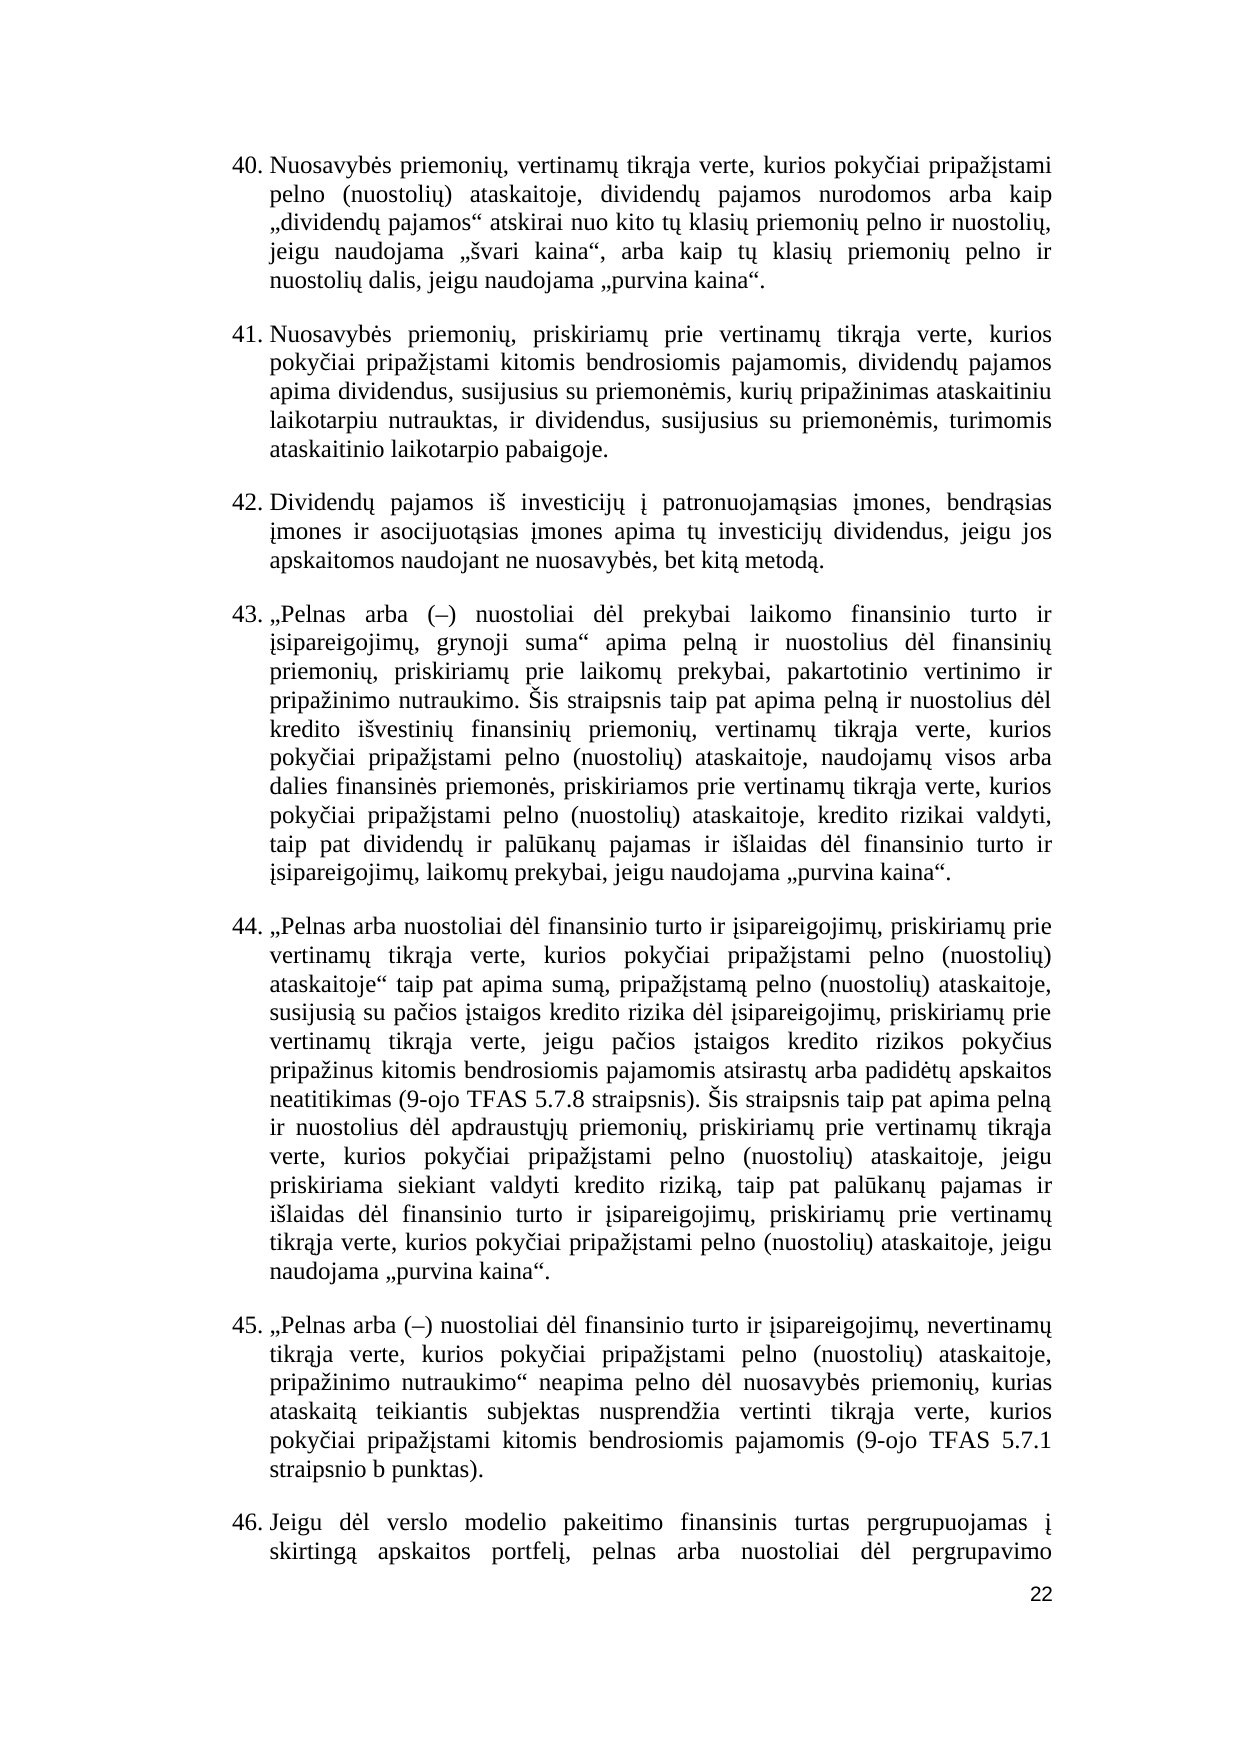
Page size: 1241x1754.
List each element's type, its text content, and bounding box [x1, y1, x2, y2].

text Nuosavybės priemonių, priskiriamų prie vertinamų tikrąja verte, kurios pokyčiai pripažįstami kitomis bendrosiomis pajamomis, dividendų pajamos apima dividendus, susijusius su priemonėmis, kurių pripažinimas ataskaitiniu laikotarpiu nutrauktas, ir dividendus, susijusius su priemonėmis, turimomis ataskaitinio laikotarpio pabaigoje. [232, 319, 1053, 462]
text „Pelnas arba (–) nuostoliai dėl finansinio turto ir įsipareigojimų, nevertinamų tikrąja verte, kurios pokyčiai pripažįstami pelno (nuostolių) ataskaitoje, pripažinimo nutraukimo“ neapima pelno dėl nuosavybės priemonių, kurias ataskaitą teikiantis subjektas nusprendžia vertinti tikrąja verte, kurios pokyčiai pripažįstami kitomis bendrosiomis pajamomis (9-ojo TFAS 5.7.1 straipsnio b punktas). [232, 1310, 1053, 1482]
text „Pelnas arba (–) nuostoliai dėl prekybai laikomo finansinio turto ir įsipareigojimų, grynoji suma“ apima pelną ir nuostolius dėl finansinių priemonių, priskiriamų prie laikomų prekybai, pakartotinio vertinimo ir pripažinimo nutraukimo. Šis straipsnis taip pat apima pelną ir nuostolius dėl kredito išvestinių finansinių priemonių, vertinamų tikrąja verte, kurios pokyčiai pripažįstami pelno (nuostolių) ataskaitoje, naudojamų visos arba dalies finansinės priemonės, priskiriamos prie vertinamų tikrąja verte, kurios pokyčiai pripažįstami pelno (nuostolių) ataskaitoje, kredito rizikai valdyti, taip pat dividendų ir palūkanų pajamas ir išlaidas dėl finansinio turto ir įsipareigojimų, laikomų prekybai, jeigu naudojama „purvina kaina“. [232, 599, 1053, 886]
text „Pelnas arba nuostoliai dėl finansinio turto ir įsipareigojimų, priskiriamų prie vertinamų tikrąja verte, kurios pokyčiai pripažįstami pelno (nuostolių) ataskaitoje“ taip pat apima sumą, pripažįstamą pelno (nuostolių) ataskaitoje, susijusią su pačios įstaigos kredito rizika dėl įsipareigojimų, priskiriamų prie vertinamų tikrąja verte, jeigu pačios įstaigos kredito rizikos pokyčius pripažinus kitomis bendrosiomis pajamomis atsirastų arba padidėtų apskaitos neatitikimas (9-ojo TFAS 5.7.8 straipsnis). Šis straipsnis taip pat apima pelną ir nuostolius dėl apdraustųjų priemonių, priskiriamų prie vertinamų tikrąja verte, kurios pokyčiai pripažįstami pelno (nuostolių) ataskaitoje, jeigu priskiriama siekiant valdyti kredito riziką, taip pat palūkanų pajamas ir išlaidas dėl finansinio turto ir įsipareigojimų, priskiriamų prie vertinamų tikrąja verte, kurios pokyčiai pripažįstami pelno (nuostolių) ataskaitoje, jeigu naudojama „purvina kaina“. [232, 911, 1053, 1285]
text Nuosavybės priemonių, vertinamų tikrąja verte, kurios pokyčiai pripažįstami pelno (nuostolių) ataskaitoje, dividendų pajamos nurodomos arba kaip „dividendų pajamos“ atskirai nuo kito tų klasių priemonių pelno ir nuostolių, jeigu naudojama „švari kaina“, arba kaip tų klasių priemonių pelno ir nuostolių dalis, jeigu naudojama „purvina kaina“. [232, 150, 1053, 294]
text Dividendų pajamos iš investicijų į patronuojamąsias įmones, bendrąsias įmones ir asocijuotąsias įmones apima tų investicijų dividendus, jeigu jos apskaitomos naudojant ne nuosavybės, bet kitą metodą. [232, 487, 1053, 574]
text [232, 1507, 1053, 1565]
